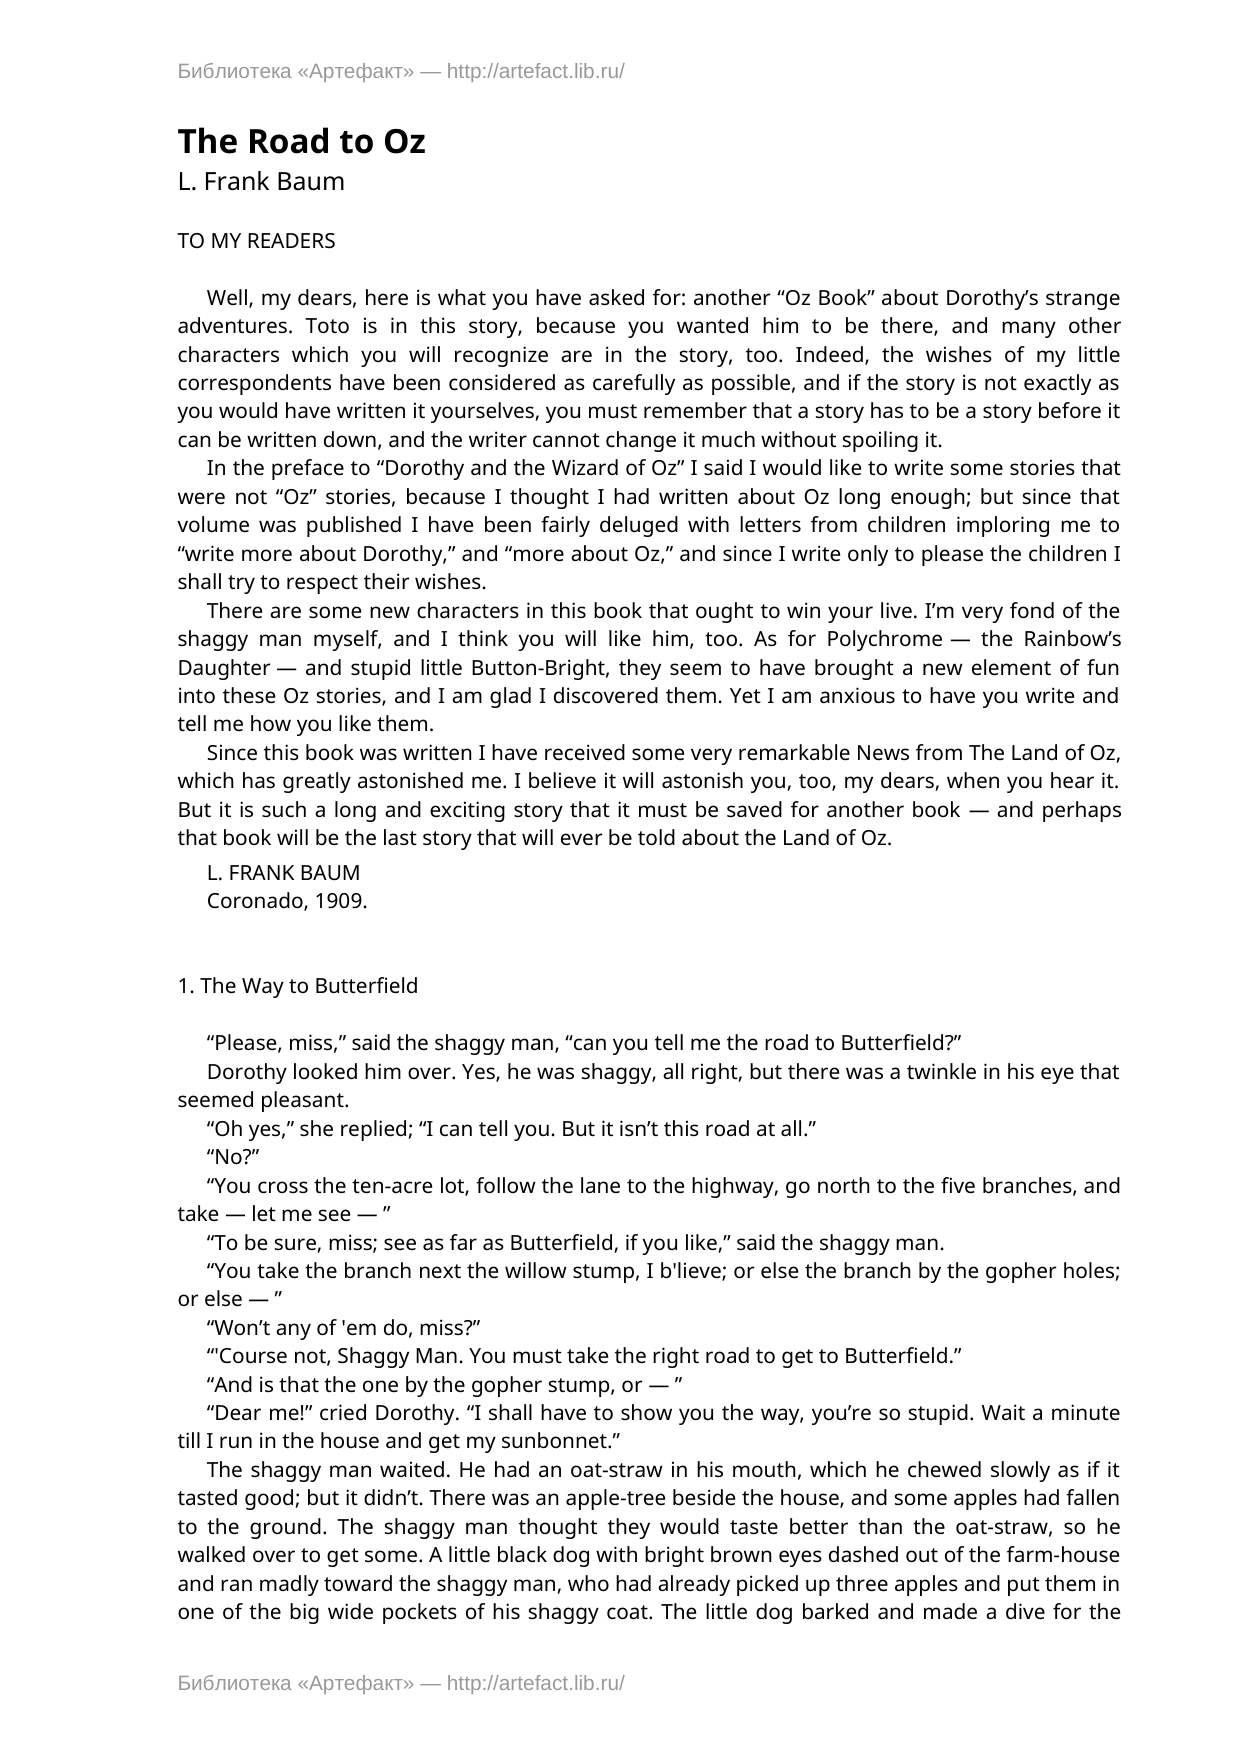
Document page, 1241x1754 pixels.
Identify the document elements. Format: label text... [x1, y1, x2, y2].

text L. FRANK BAUM [177, 858, 1122, 886]
text “Won’t any of 'em do, miss?” [177, 1313, 1122, 1341]
text “Oh yes,” she replied; “I can tell you. But it isn’t this road at all.” [177, 1114, 1122, 1142]
text Coronado, 1909. [177, 886, 1122, 915]
text Dorothy looked him over. Yes, he was shaggy, all right, but there was a twinkle in his eye that seemed pleasant. [177, 1057, 1122, 1114]
text “'Course not, Shaggy Man. You must take the right road to get to Butterfield.” [177, 1341, 1122, 1370]
text “Dear me!” cried Dorothy. “I shall have to show you the way, you’re so stupid. Wait a minute till I run in the house and get my sunbonnet.” [177, 1398, 1122, 1455]
text Since this book was written I have received some very remarkable News from The Land of Oz, which has greatly astonished me. I believe it will astonish you, too, my dears, when you hear it. But it is such a long and exciting story that it must be saved for another book — and perhaps that book will be the last story that will ever be told about the Land of Oz. [177, 738, 1122, 852]
text “And is that the one by the gopher stump, or — ” [177, 1370, 1122, 1398]
text In the preface to “Dorothy and the Wizard of Oz” I said I would like to write some stories that were not “Oz” stories, because I thought I had written about Oz long enough; but since that volume was published I have been fairly deluged with letters from children imploring me to “write more about Dorothy,” and “more about Oz,” and since I write only to please the children I shall try to respect their wishes. [177, 453, 1122, 596]
subtitle 1. The Way to Butterfield [177, 972, 1122, 1000]
text Well, my dears, here is what you have asked for: another “Oz Book” about Dorothy’s strange adventures. Toto is in this story, because you wanted him to be there, and many other characters which you will recognize are in the story, too. Indeed, the wishes of my little correspondents have been considered as carefully as possible, and if the story is not exactly as you would have written it yourselves, you must remember that a story has to be a story before it can be written down, and the writer cannot change it much without spoiling it. [177, 283, 1122, 453]
text “You cross the ten-acre lot, follow the lane to the highway, go north to the five branches, and take — let me see — ” [177, 1171, 1122, 1228]
text “To be sure, miss; see as far as Butterfield, if you like,” said the shaggy man. [177, 1228, 1122, 1256]
subtitle TO MY READERS [177, 226, 1122, 254]
subtitle L. Frank Baum [177, 163, 1122, 198]
subtitle The Road to Oz [177, 118, 1122, 163]
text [177, 1455, 1122, 1626]
text “You take the branch next the willow stump, I b'lieve; or else the branch by the gopher holes; or else — ” [177, 1256, 1122, 1313]
text “Please, miss,” said the shaggy man, “can you tell me the road to Butterfield?” [177, 1028, 1122, 1057]
text “No?” [177, 1142, 1122, 1171]
text There are some new characters in this book that ought to win your live. I’m very fond of the shaggy man myself, and I think you will like him, too. As for Polychrome — the Rainbow’s Daughter — and stupid little Button-Bright, they seem to have brought a new element of fun into these Oz stories, and I am glad I discovered them. Yet I am anxious to have you write and tell me how you like them. [177, 596, 1122, 738]
